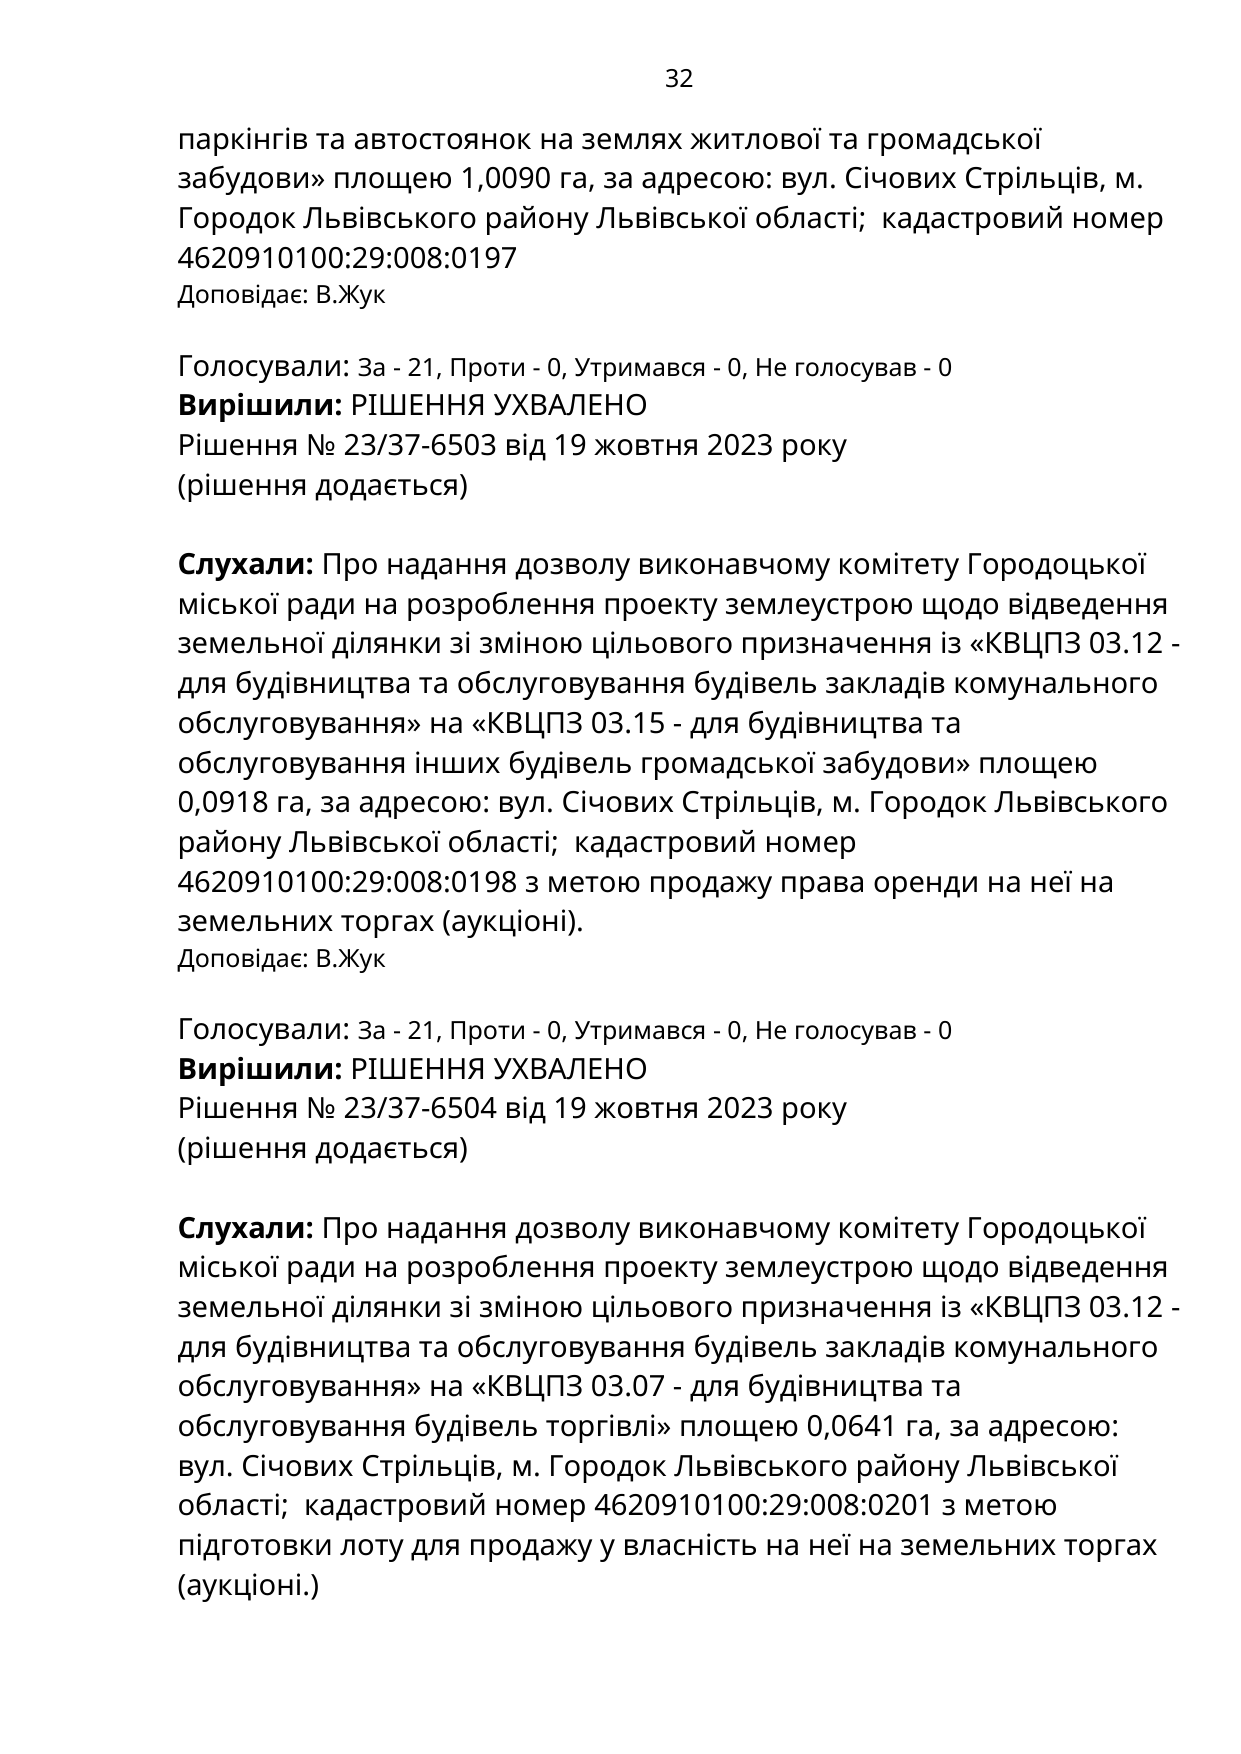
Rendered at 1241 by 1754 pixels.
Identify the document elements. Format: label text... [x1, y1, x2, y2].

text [177, 118, 1181, 277]
text Вирішили: РІШЕННЯ УХВАЛЕНО [177, 1048, 1181, 1088]
text Доповідає: В.Жук [177, 277, 1181, 311]
text (рішення додається) [177, 1127, 1181, 1167]
text Голосували: За - 21, Проти - 0, Утримався - 0, Не голосував - 0 [177, 1008, 1181, 1048]
text Доповідає: В.Жук [177, 940, 1181, 974]
text Рішення № 23/37-6504 від 19 жовтня 2023 року [177, 1088, 1181, 1127]
text Голосували: За - 21, Проти - 0, Утримався - 0, Не голосував - 0 [177, 345, 1181, 385]
text (рішення додається) [177, 464, 1181, 504]
text Слухали: Про надання дозволу виконавчому комітету Городоцької міської ради на розроблення проекту землеустрою щодо відведення земельної ділянки зі зміною цільового призначення із «КВЦПЗ 03.12 - для будівництва та обслуговування будівель закладів комунального обслуговування» на «КВЦПЗ 03.07 - для будівництва та обслуговування будівель торгівлі» площею 0,0641 га, за адресою: вул. Січових Стрільців, м. Городок Львівського району Львівської області; кадастровий номер 4620910100:29:008:0201 з метою підготовки лоту для продажу у власність на неї на земельних торгах (аукціоні.) [177, 1207, 1181, 1604]
text Вирішили: РІШЕННЯ УХВАЛЕНО [177, 385, 1181, 424]
text Слухали: Про надання дозволу виконавчому комітету Городоцької міської ради на розроблення проекту землеустрою щодо відведення земельної ділянки зі зміною цільового призначення із «КВЦПЗ 03.12 - для будівництва та обслуговування будівель закладів комунального обслуговування» на «КВЦПЗ 03.15 - для будівництва та обслуговування інших будівель громадської забудови» площею 0,0918 га, за адресою: вул. Січових Стрільців, м. Городок Львівського району Львівської області; кадастровий номер 4620910100:29:008:0198 з метою продажу права оренди на неї на земельних торгах (аукціоні). [177, 543, 1181, 940]
text Рішення № 23/37-6503 від 19 жовтня 2023 року [177, 424, 1181, 464]
